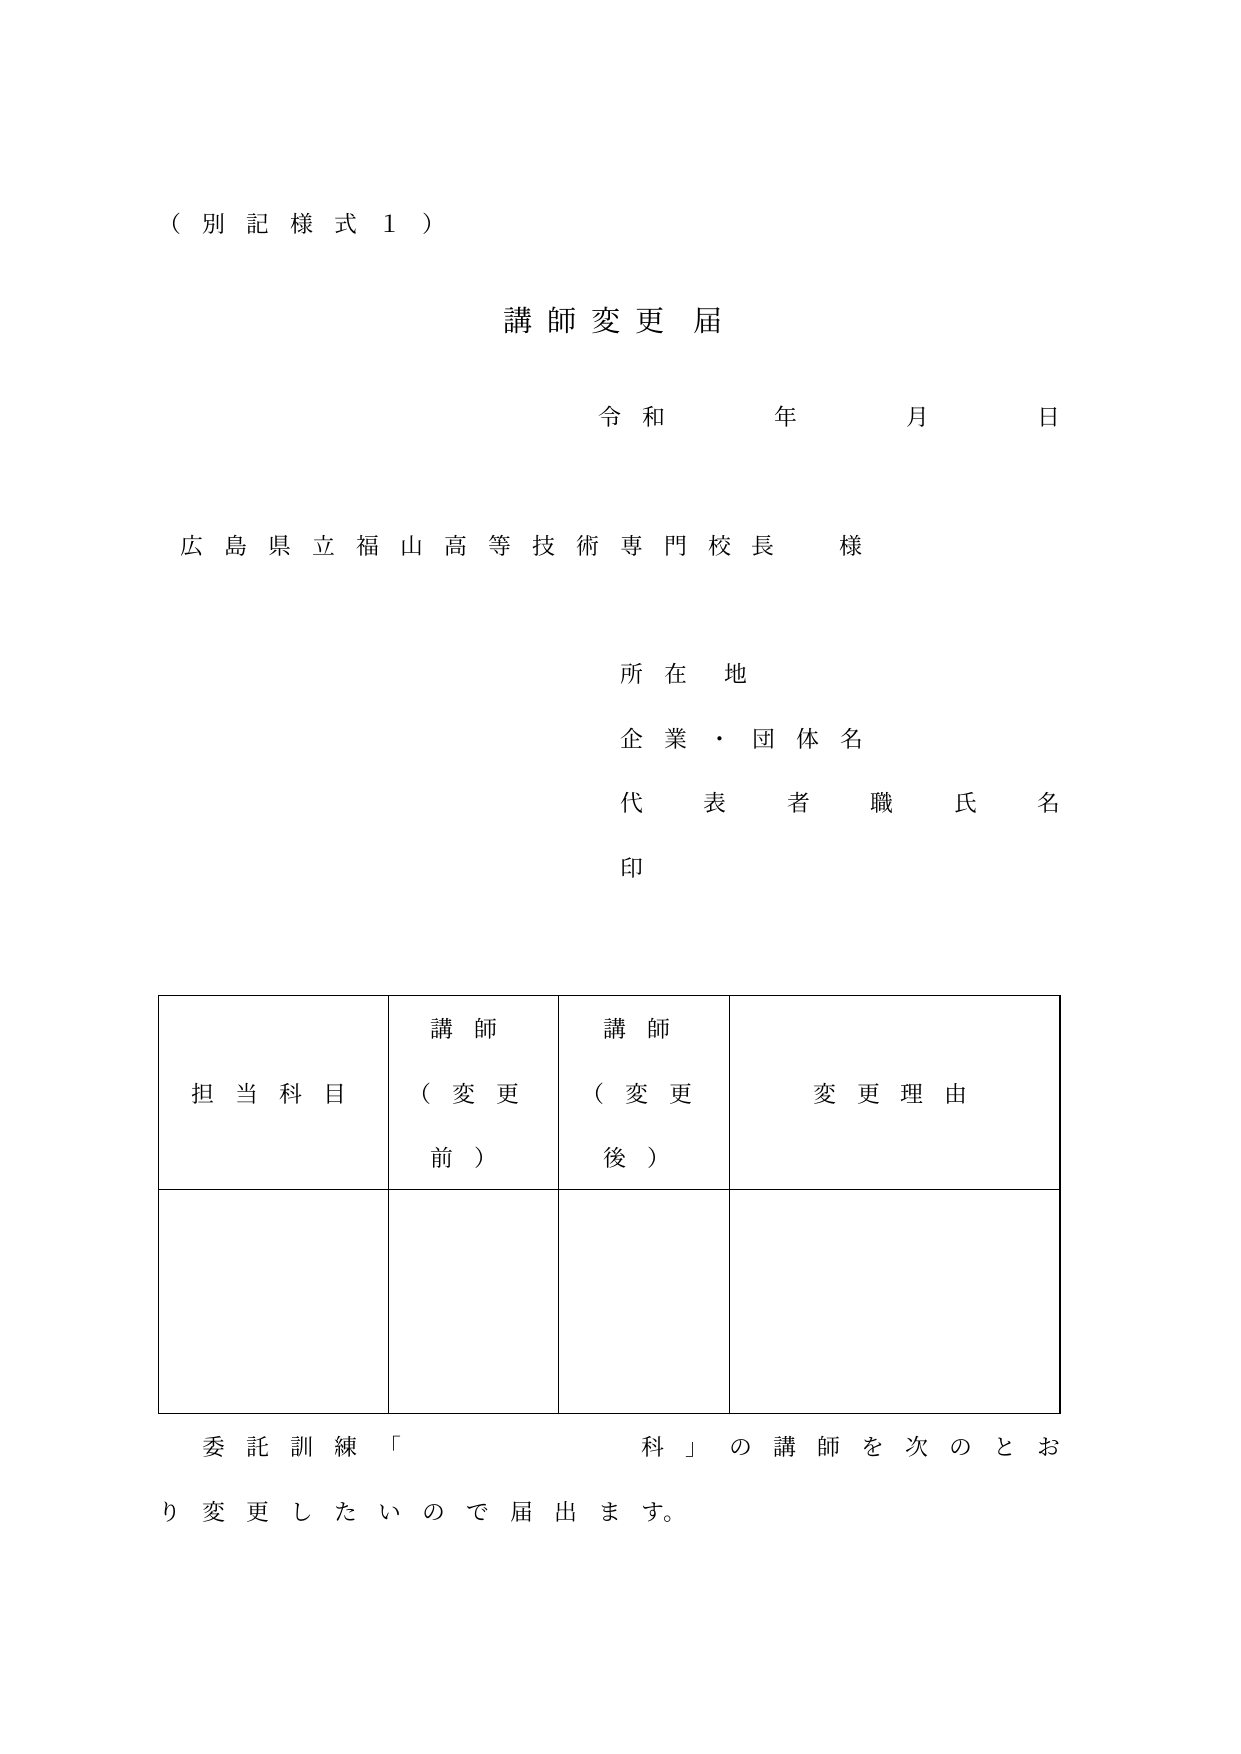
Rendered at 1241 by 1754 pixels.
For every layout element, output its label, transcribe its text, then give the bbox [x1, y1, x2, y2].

table_cell [559, 1190, 729, 1412]
table_header 変更理由 [730, 996, 1059, 1189]
text 委託訓練「 科」の講師を次のとおり変更したいので届出ます。 [158, 1413, 1082, 1542]
text 講師変更届 [158, 287, 1082, 351]
text 代表者職氏名 印 [598, 769, 1082, 898]
text 令和 年 月 日 [177, 383, 1082, 448]
table_header 担当科目 [159, 996, 388, 1189]
table_header 講師（変更後） [559, 996, 729, 1189]
table_cell [730, 1190, 1059, 1412]
table_header 講師（変更前） [389, 996, 558, 1189]
text 所在地 [598, 641, 1082, 705]
text 広島県立福山高等技術専門校長 様 [158, 512, 1082, 576]
table_cell [159, 1190, 388, 1412]
text （別記様式１） [158, 190, 1082, 254]
table_cell [389, 1190, 558, 1412]
text 企業・団体名 [598, 705, 1082, 769]
